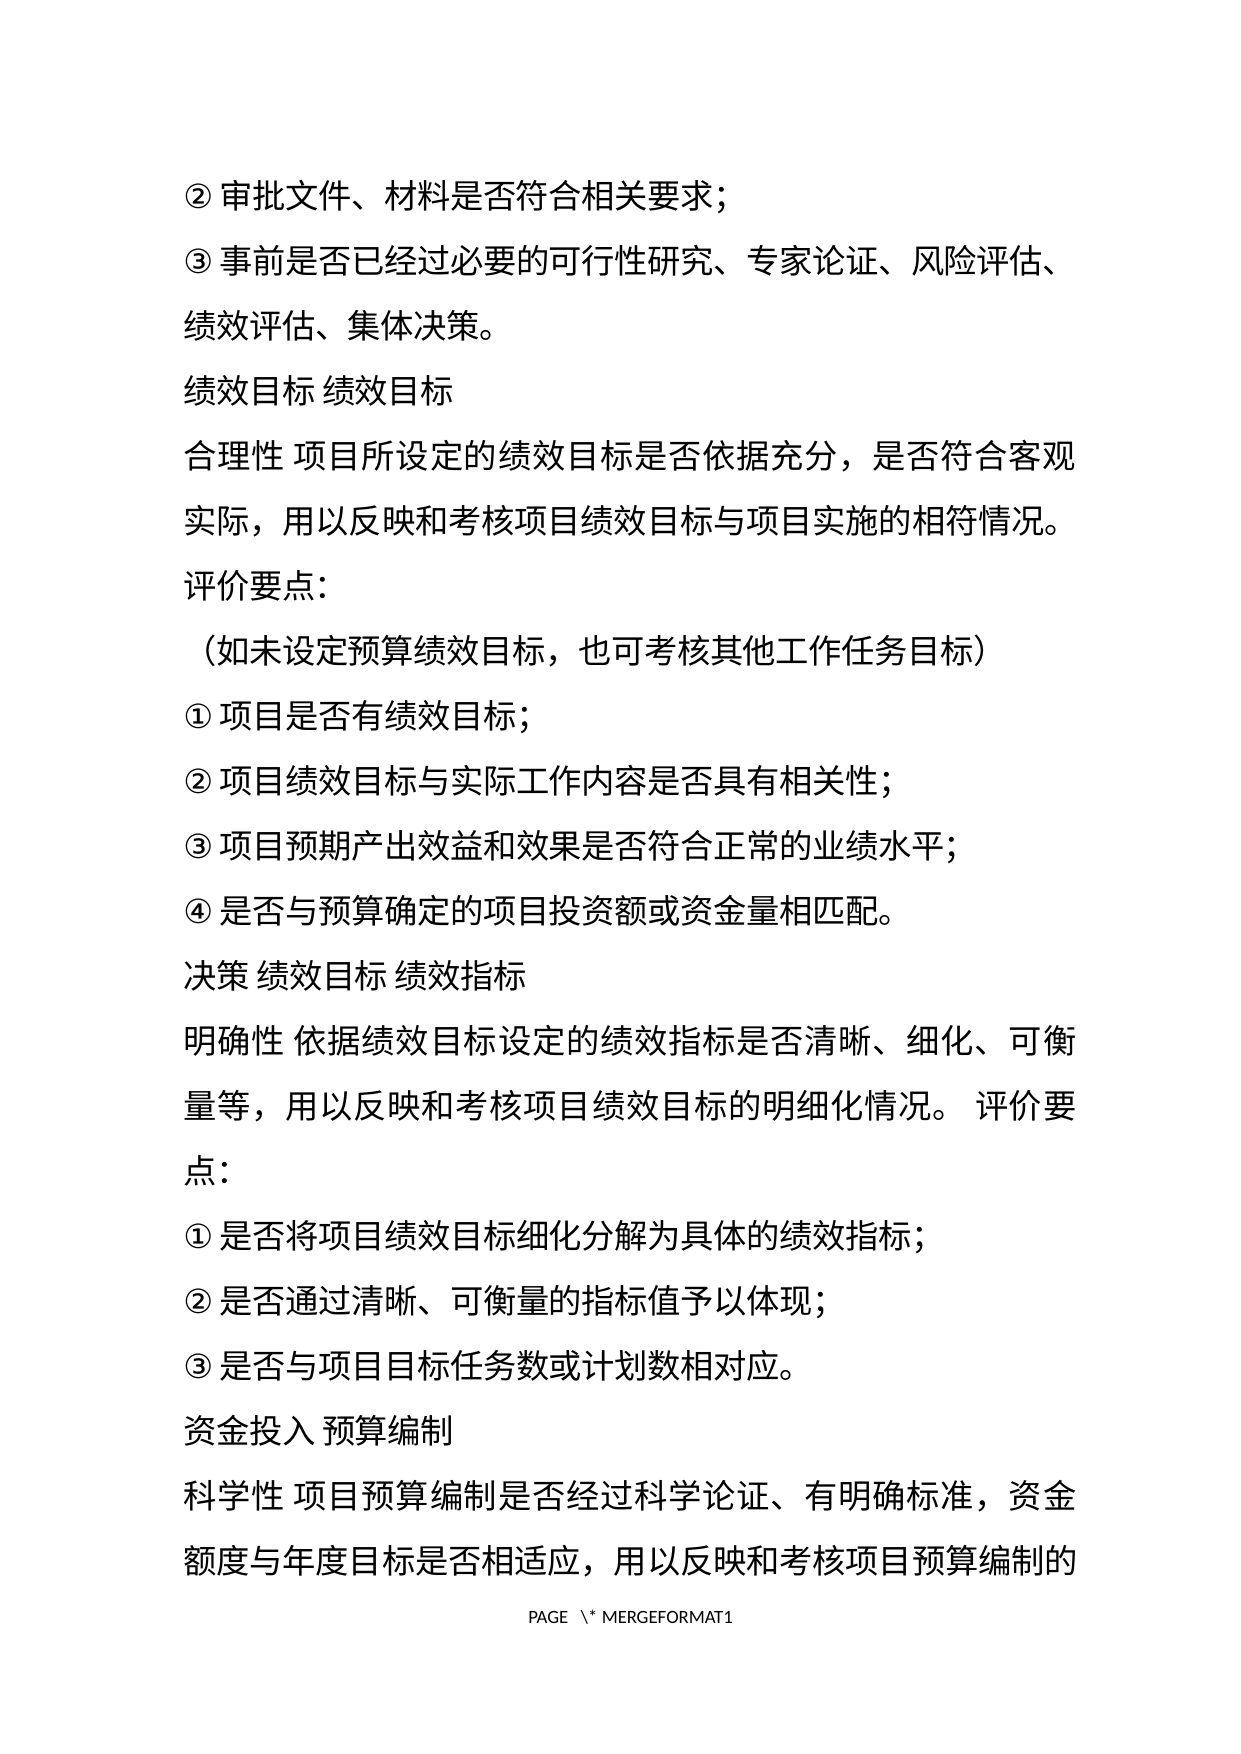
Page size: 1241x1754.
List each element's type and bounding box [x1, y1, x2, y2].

text [183, 162, 1078, 1592]
